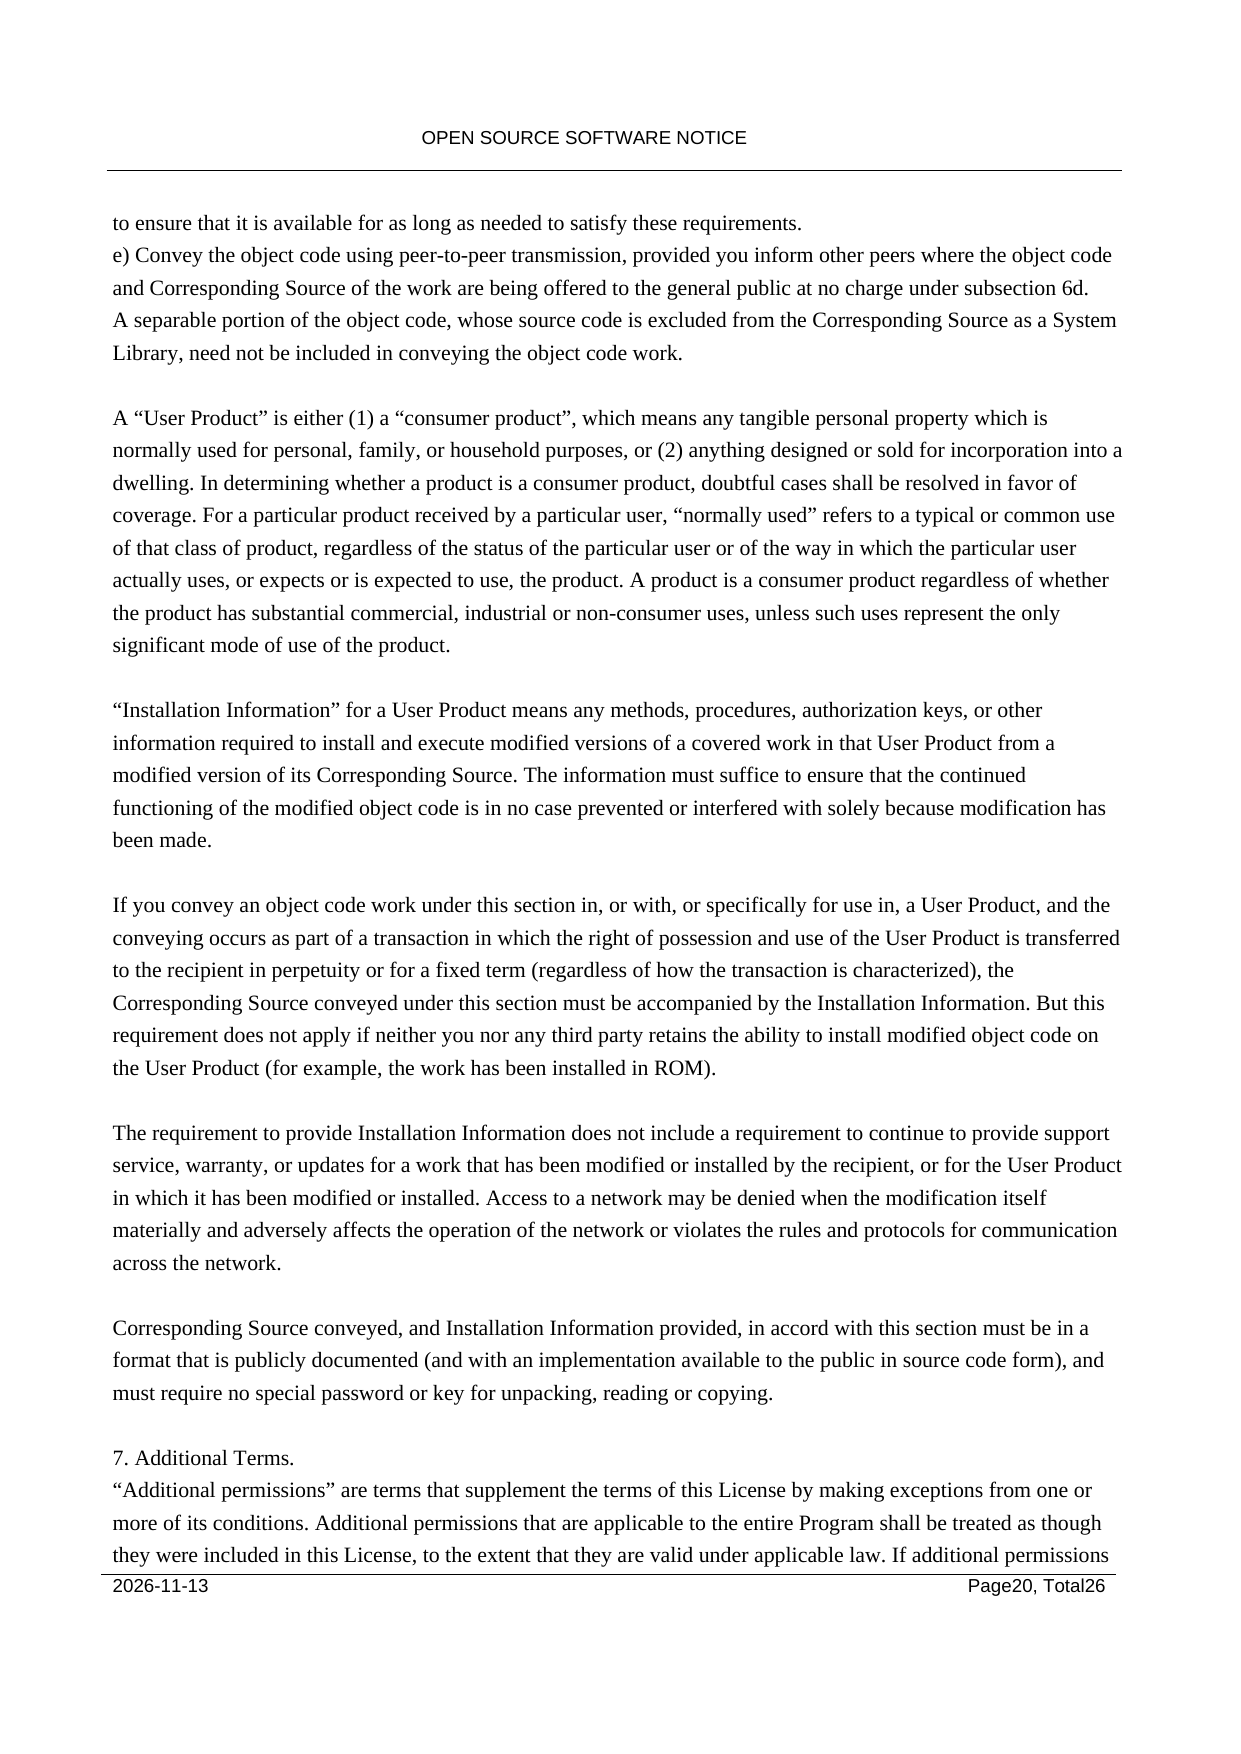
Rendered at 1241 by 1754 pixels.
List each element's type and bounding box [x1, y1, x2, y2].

text [112, 206, 1128, 1571]
